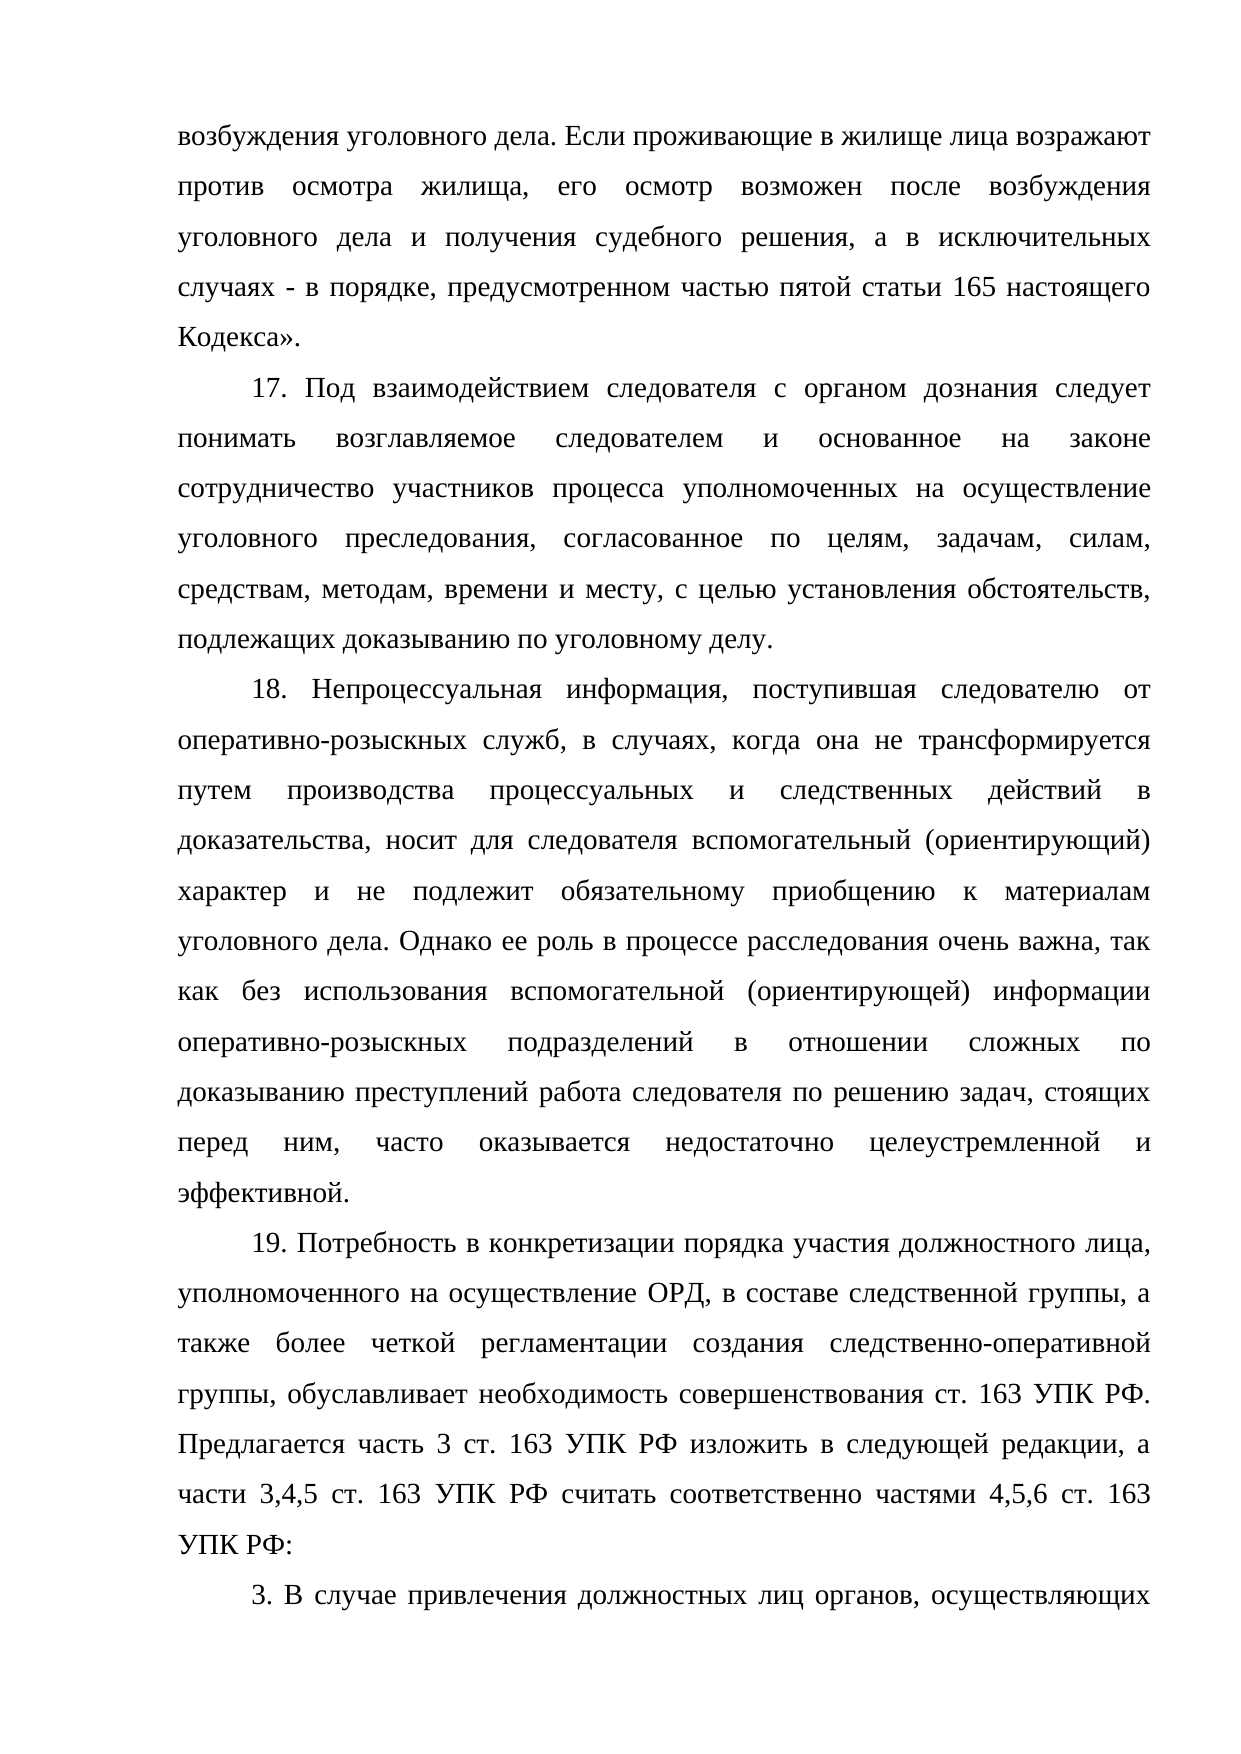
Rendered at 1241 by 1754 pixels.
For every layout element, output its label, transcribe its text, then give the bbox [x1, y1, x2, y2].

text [177, 1577, 1152, 1611]
text 19. Потребность в конкретизации порядка участия должностного лица, уполномоченного на осуществление ОРД, в составе следственной группы, а также более четкой регламентации создания следственно-оперативной группы, обуславливает необходимость совершенствования ст. 163 УПК РФ. Предлагается часть 3 ст. 163 УПК РФ изложить в следующей редакции, а части 3,4,5 ст. 163 УПК РФ считать соответственно частями 4,5,6 ст. 163 УПК РФ: [177, 1225, 1152, 1560]
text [177, 118, 1152, 353]
text 17. Под взаимодействием следователя с органом дознания следует понимать возглавляемое следователем и основанное на законе сотрудничество участников процесса уполномоченных на осуществление уголовного преследования, согласованное по целям, задачам, силам, средствам, методам, времени и месту, с целью установления обстоятельств, подлежащих доказыванию по уголовному делу. [177, 370, 1152, 655]
text 18. Непроцессуальная информация, поступившая следователю от оперативно-розыскных служб, в случаях, когда она не трансформируется путем производства процессуальных и следственных действий в доказательства, носит для следователя вспомогательный (ориентирующий) характер и не подлежит обязательному приобщению к материалам уголовного дела. Однако ее роль в процессе расследования очень важна, так как без использования вспомогательной (ориентирующей) информации оперативно-розыскных подразделений в отношении сложных по доказыванию преступлений работа следователя по решению задач, стоящих перед ним, часто оказывается недостаточно целеустремленной и эффективной. [177, 672, 1152, 1208]
